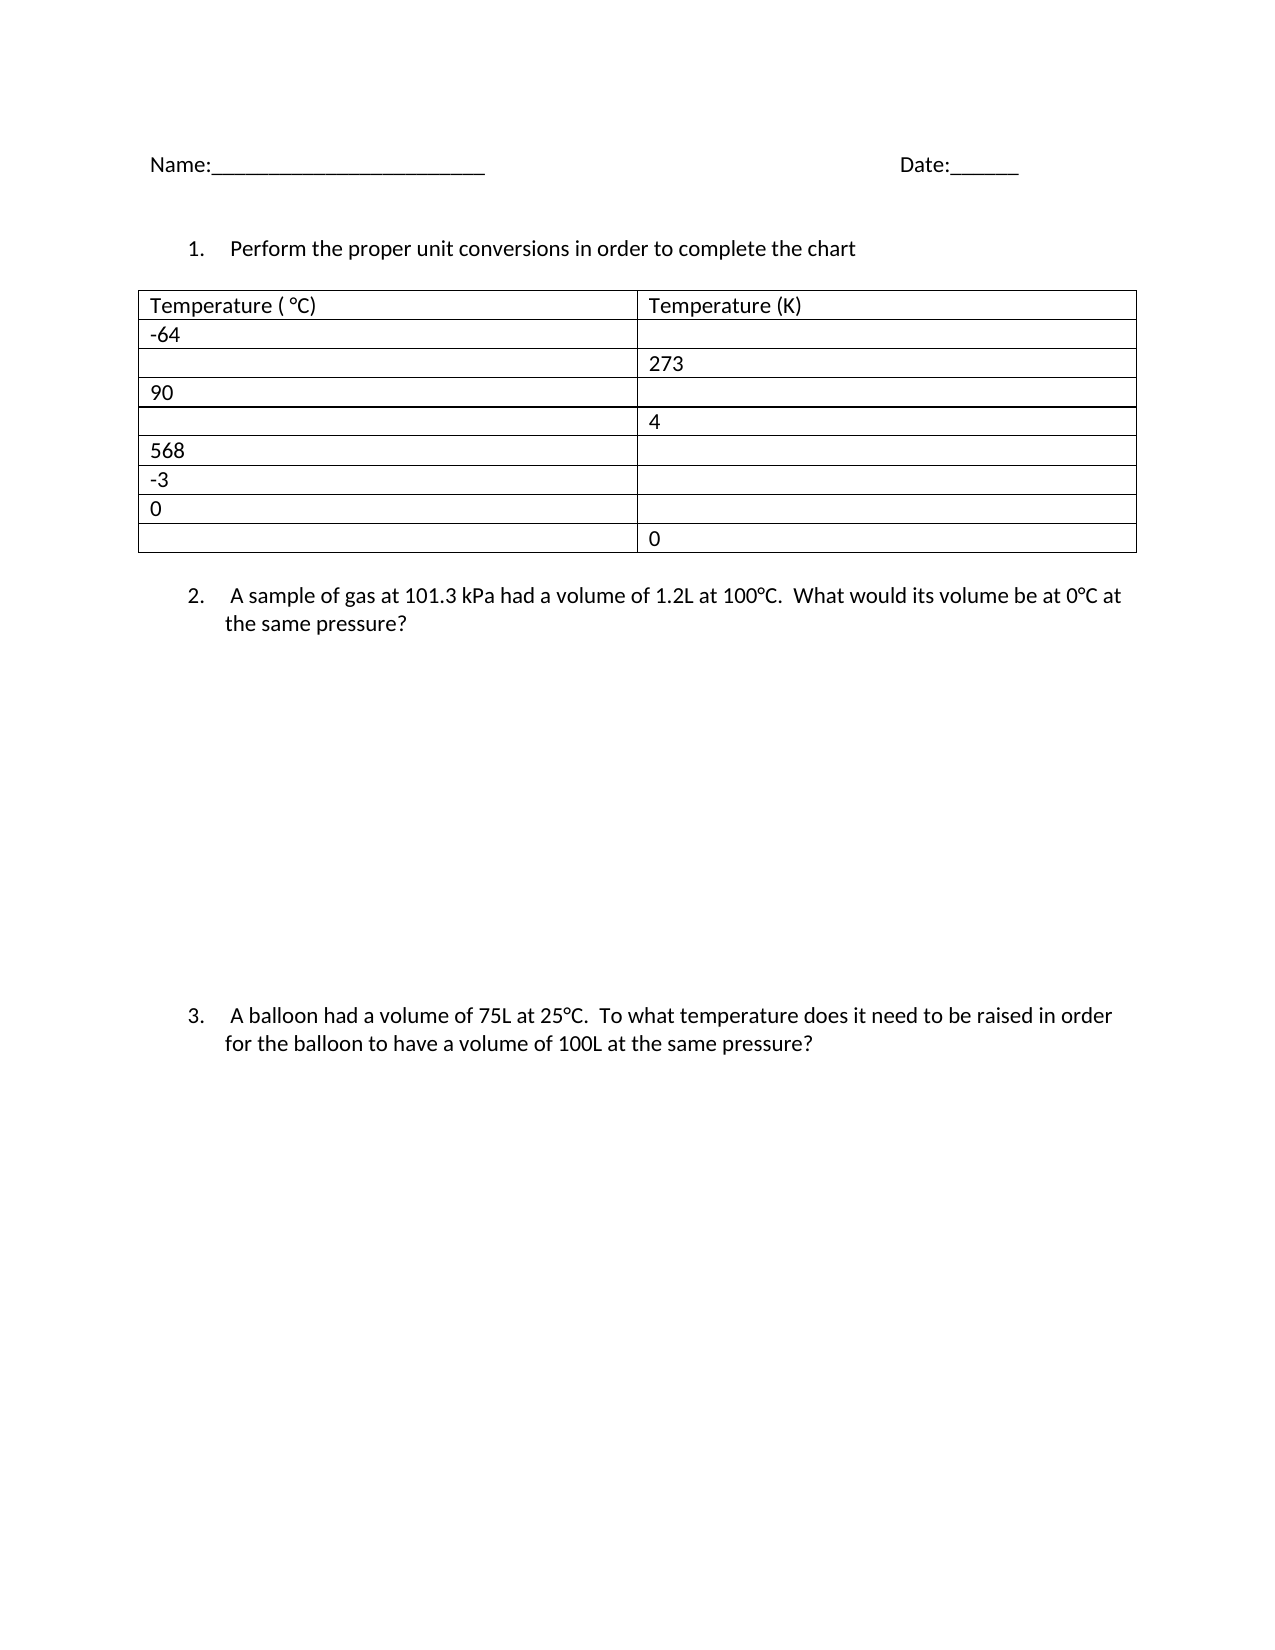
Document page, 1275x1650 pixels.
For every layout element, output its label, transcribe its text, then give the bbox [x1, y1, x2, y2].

table_cell -3 [139, 466, 637, 493]
table_cell [139, 349, 637, 377]
table_cell 0 [139, 495, 637, 523]
table_cell 90 [139, 378, 637, 406]
text Name:________________________ Date:______ [150, 150, 1125, 178]
table_header Temperature (K) [638, 291, 1136, 319]
table_cell 273 [638, 349, 1136, 377]
table_cell -64 [139, 320, 637, 348]
table_cell 568 [139, 436, 637, 464]
table_header Temperature ( °C) [139, 291, 637, 319]
table_cell [638, 320, 1136, 348]
list A sample of gas at 101.3 kPa had a volume of 1.2L at 100°C. What would its volume be at 0°C at the same pressure? [187, 581, 1125, 637]
table_cell [139, 408, 637, 435]
table_cell [638, 495, 1136, 523]
list Perform the proper unit conversions in order to complete the chart [187, 234, 1125, 262]
list A balloon had a volume of 75L at 25°C. To what temperature does it need to be raised in order for the balloon to have a volume of 100L at the same pressure? [187, 1001, 1125, 1057]
table_cell [638, 466, 1136, 493]
table_cell [638, 436, 1136, 464]
table_cell [638, 378, 1136, 406]
table_cell 4 [638, 408, 1136, 435]
table_cell 0 [638, 524, 1136, 552]
table_cell [139, 524, 637, 552]
